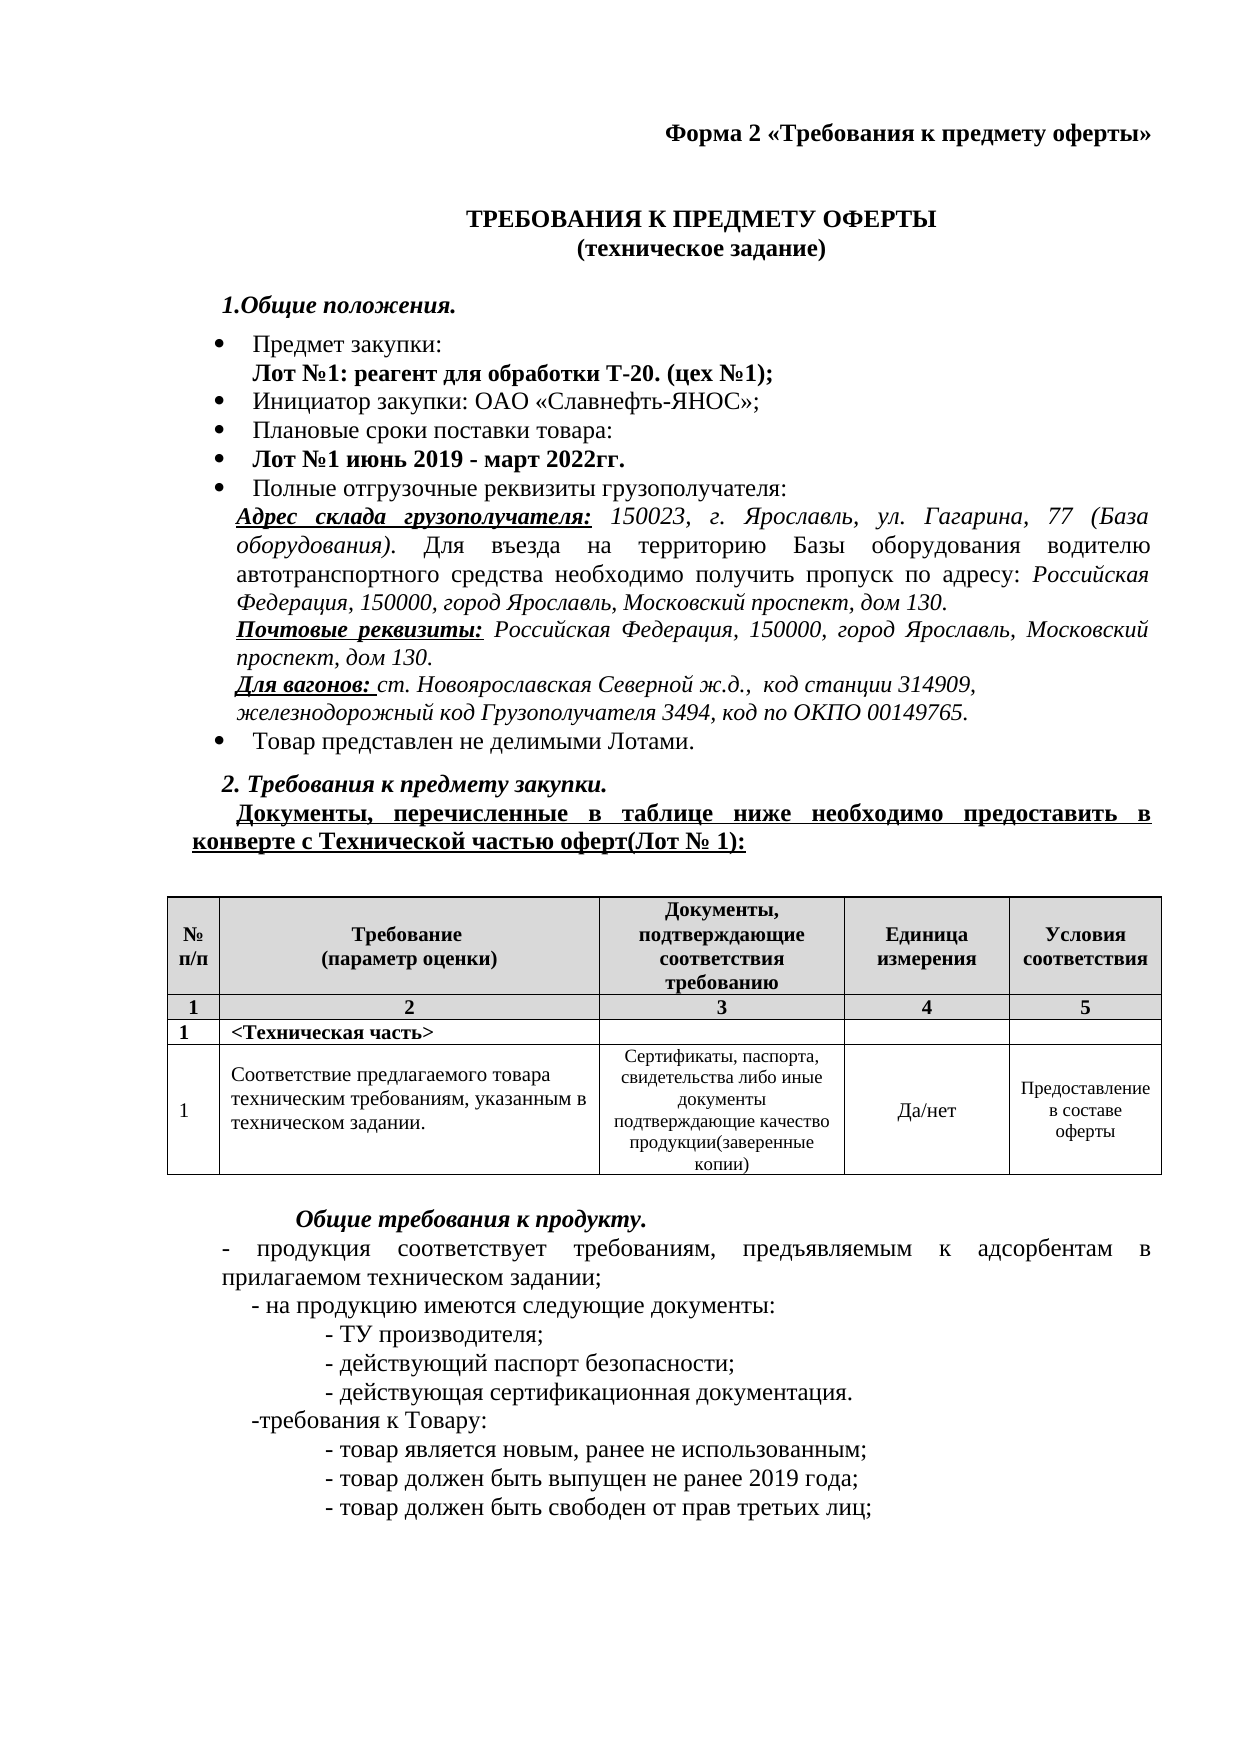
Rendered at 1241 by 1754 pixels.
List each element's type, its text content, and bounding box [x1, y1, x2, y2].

table_cell 1 [168, 995, 219, 1019]
table_cell Сертификаты, паспорта, свидетельства либо иные документы подтверждающие качество продукции(заверенные копии) [600, 1045, 844, 1174]
text - действующий паспорт безопасности; [251, 1348, 1152, 1377]
list Полные отгрузочные реквизиты грузополучателя: [215, 473, 1152, 501]
text - действующая сертификационная документация. [251, 1377, 1152, 1405]
text - товар должен быть свободен от прав третьих лиц; [251, 1492, 1152, 1520]
table_header Условия соответствия [1010, 898, 1161, 994]
text Документы, перечисленные в таблице ниже необходимо предоставить в конверте с Технической частью оферт(Лот № 1): [192, 798, 1152, 855]
text - на продукцию имеются следующие документы: [177, 1290, 1152, 1319]
text - товар является новым, ранее не использованным; [251, 1434, 1152, 1463]
text - товар должен быть выпущен не ранее 2019 года; [251, 1463, 1152, 1492]
text Адрес склада грузополучателя: 150023, г. Ярославль, ул. Гагарина, 77 (База оборудования). Для въезда на территорию Базы оборудования водителю автотранспортного средства необходимо получить пропуск по адресу: Российская Федерация, 150000, город Ярославль, Московский проспект, дом 130. [236, 501, 1152, 615]
table_cell Предоставление в составе оферты [1010, 1045, 1161, 1174]
table_cell 4 [845, 995, 1009, 1019]
table_cell <Техническая часть> [220, 1020, 599, 1044]
text - ТУ производителя; [251, 1319, 1152, 1348]
table_cell 5 [1010, 995, 1161, 1019]
table_header № п/п [168, 898, 219, 994]
table_header Единица измерения [845, 898, 1009, 994]
table_cell Да/нет [845, 1045, 1009, 1174]
text 2. Требования к предмету закупки. [222, 769, 1152, 798]
table_cell Соответствие предлагаемого товара техническим требованиям, указанным в техническом задании. [220, 1045, 599, 1174]
table_cell [845, 1020, 1009, 1044]
text Лот №1: реагент для обработки Т-20. (цех №1); [252, 358, 1152, 386]
list Товар представлен не делимыми Лотами. [215, 726, 1152, 754]
text 1.Общие положения. [222, 291, 1152, 319]
table_cell [600, 1020, 844, 1044]
table_cell 1 [168, 1020, 219, 1044]
list Предмет закупки: [215, 329, 1152, 358]
text -требования к Товару: [177, 1405, 1152, 1434]
text Почтовые реквизиты: Российская Федерация, 150000, город Ярославль, Московский проспект, дом 130. [236, 615, 1152, 671]
text (техническое задание) [177, 233, 1152, 262]
text Общие требования к продукту. [295, 1204, 1152, 1233]
table_header Требование (параметр оценки) [220, 898, 599, 994]
table_cell 1 [168, 1045, 219, 1174]
list Инициатор закупки: ОАО «Славнефть-ЯНОС»; [215, 386, 1152, 415]
table_cell [1010, 1020, 1161, 1044]
list Лот №1 июнь 2019 - март 2022гг. [215, 444, 1152, 473]
text Для вагонов: ст. Новоярославская Северной ж.д., код станции 314909, железнодорожный код Грузополучателя 3494, код по ОКПО 00149765. [236, 671, 1152, 726]
text - продукция соответствует требованиям, предъявляемым к адсорбентам в прилагаемом техническом задании; [222, 1233, 1152, 1290]
text Форма 2 «Требования к предмету оферты» [177, 118, 1152, 147]
table_cell 2 [220, 995, 599, 1019]
table_cell 3 [600, 995, 844, 1019]
list Плановые сроки поставки товара: [215, 415, 1152, 444]
text ТРЕБОВАНИЯ К ПРЕДМЕТУ ОФЕРТЫ [177, 204, 1152, 233]
table_header Документы, подтверждающие соответствия требованию [600, 898, 844, 994]
